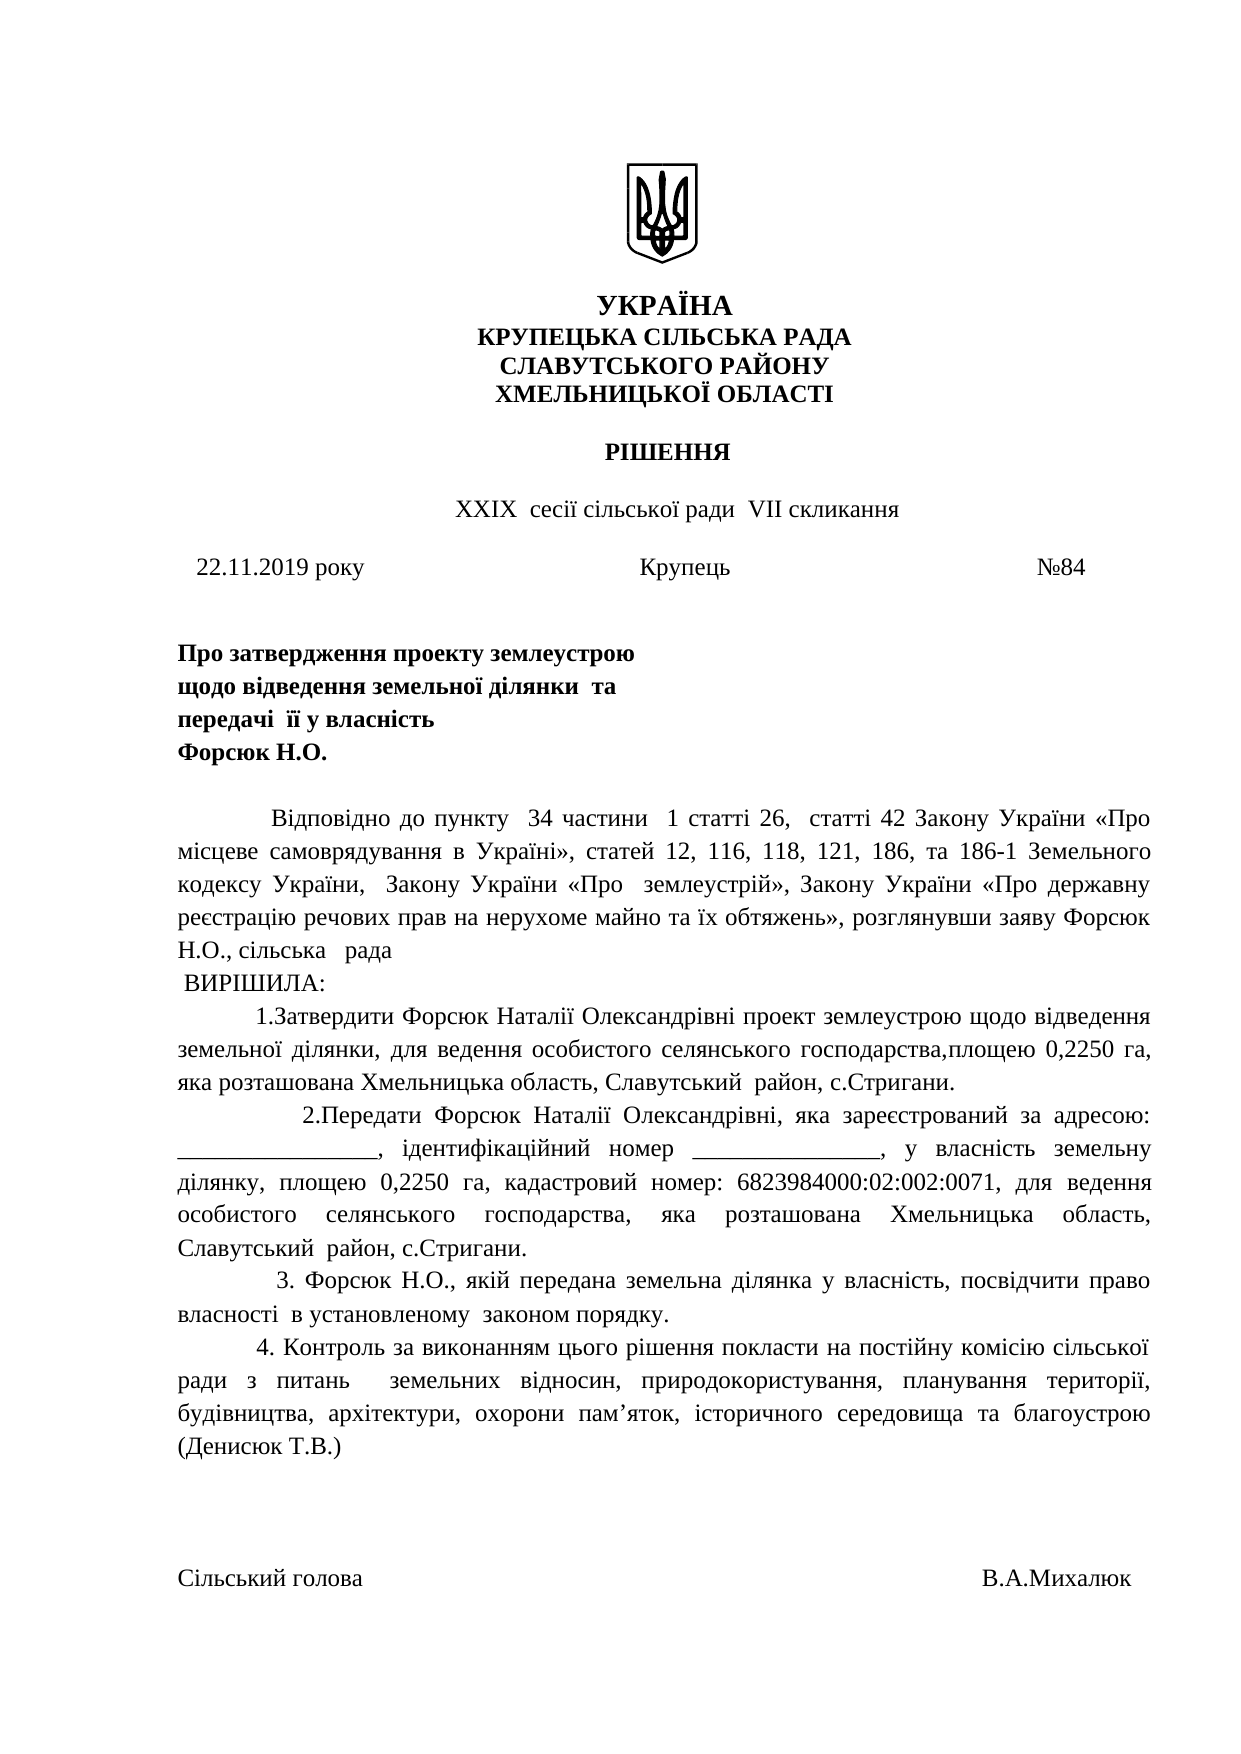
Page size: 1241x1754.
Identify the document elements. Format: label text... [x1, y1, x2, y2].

text 2.Передати Форсюк Наталії Олександрівні, яка зареєстрований за адресою: ________________, ідентифікаційний номер _______________, у власність земельну ділянку, площею 0,2250 га, кадастровий номер: 6823984000:02:002:0071, для ведення особистого селянського господарства, яка розташована Хмельницька область, Славутський район, с.Стригани. [177, 1101, 1152, 1261]
text щодо відведення земельної ділянки та [177, 671, 1152, 700]
text КРУПЕЦЬКА СІЛЬСЬКА РАДА [177, 322, 1152, 351]
text 22.11.2019 року Крупець №84 [177, 552, 1152, 581]
text 4. Контроль за виконанням цього рішення покласти на постійну комісію сільської ради з питань земельних відносин, природокористування, планування території, будівництва, архітектури, охорони пам’яток, історичного середовища та благоустрою (Денисюк Т.В.) [177, 1332, 1152, 1459]
text ВИРІШИЛА: [177, 968, 1152, 997]
text Про затвердження проекту землеустрою [177, 638, 1152, 667]
text Відповідно до пункту 34 частини 1 статті 26, статті 42 Закону України «Про місцеве самоврядування в Україні», статей 12, 116, 118, 121, 186, та 186-1 Земельного кодексу України, Закону України «Про землеустрій», Закону України «Про державну реєстрацію речових прав на нерухоме майно та їх обтяжень», розглянувши заяву Форсюк Н.О., сільська рада [177, 803, 1152, 964]
text УКРАЇНА [177, 288, 1152, 322]
text передачі її у власність [177, 704, 1152, 733]
text Сільський голова В.А.Михалюк [177, 1563, 1152, 1592]
text ХМЕЛЬНИЦЬКОЇ ОБЛАСТІ [177, 379, 1152, 408]
text РІШЕННЯ [177, 437, 1152, 466]
text СЛАВУТСЬКОГО РАЙОНУ [177, 351, 1152, 379]
text Форсюк Н.О. [177, 737, 1152, 766]
text ХХІХ сесії сільської ради VІІ скликання [177, 494, 1152, 523]
text 3. Форсюк Н.О., якій передана земельна ділянка у власність, посвідчити право власності в установленому законом порядку. [177, 1266, 1152, 1327]
text 1.Затвердити Форсюк Наталії Олександрівні проект землеустрою щодо відведення земельної ділянки, для ведення особистого селянського господарства,площею 0,2250 га, яка розташована Хмельницька область, Славутський район, с.Стригани. [177, 1001, 1152, 1096]
